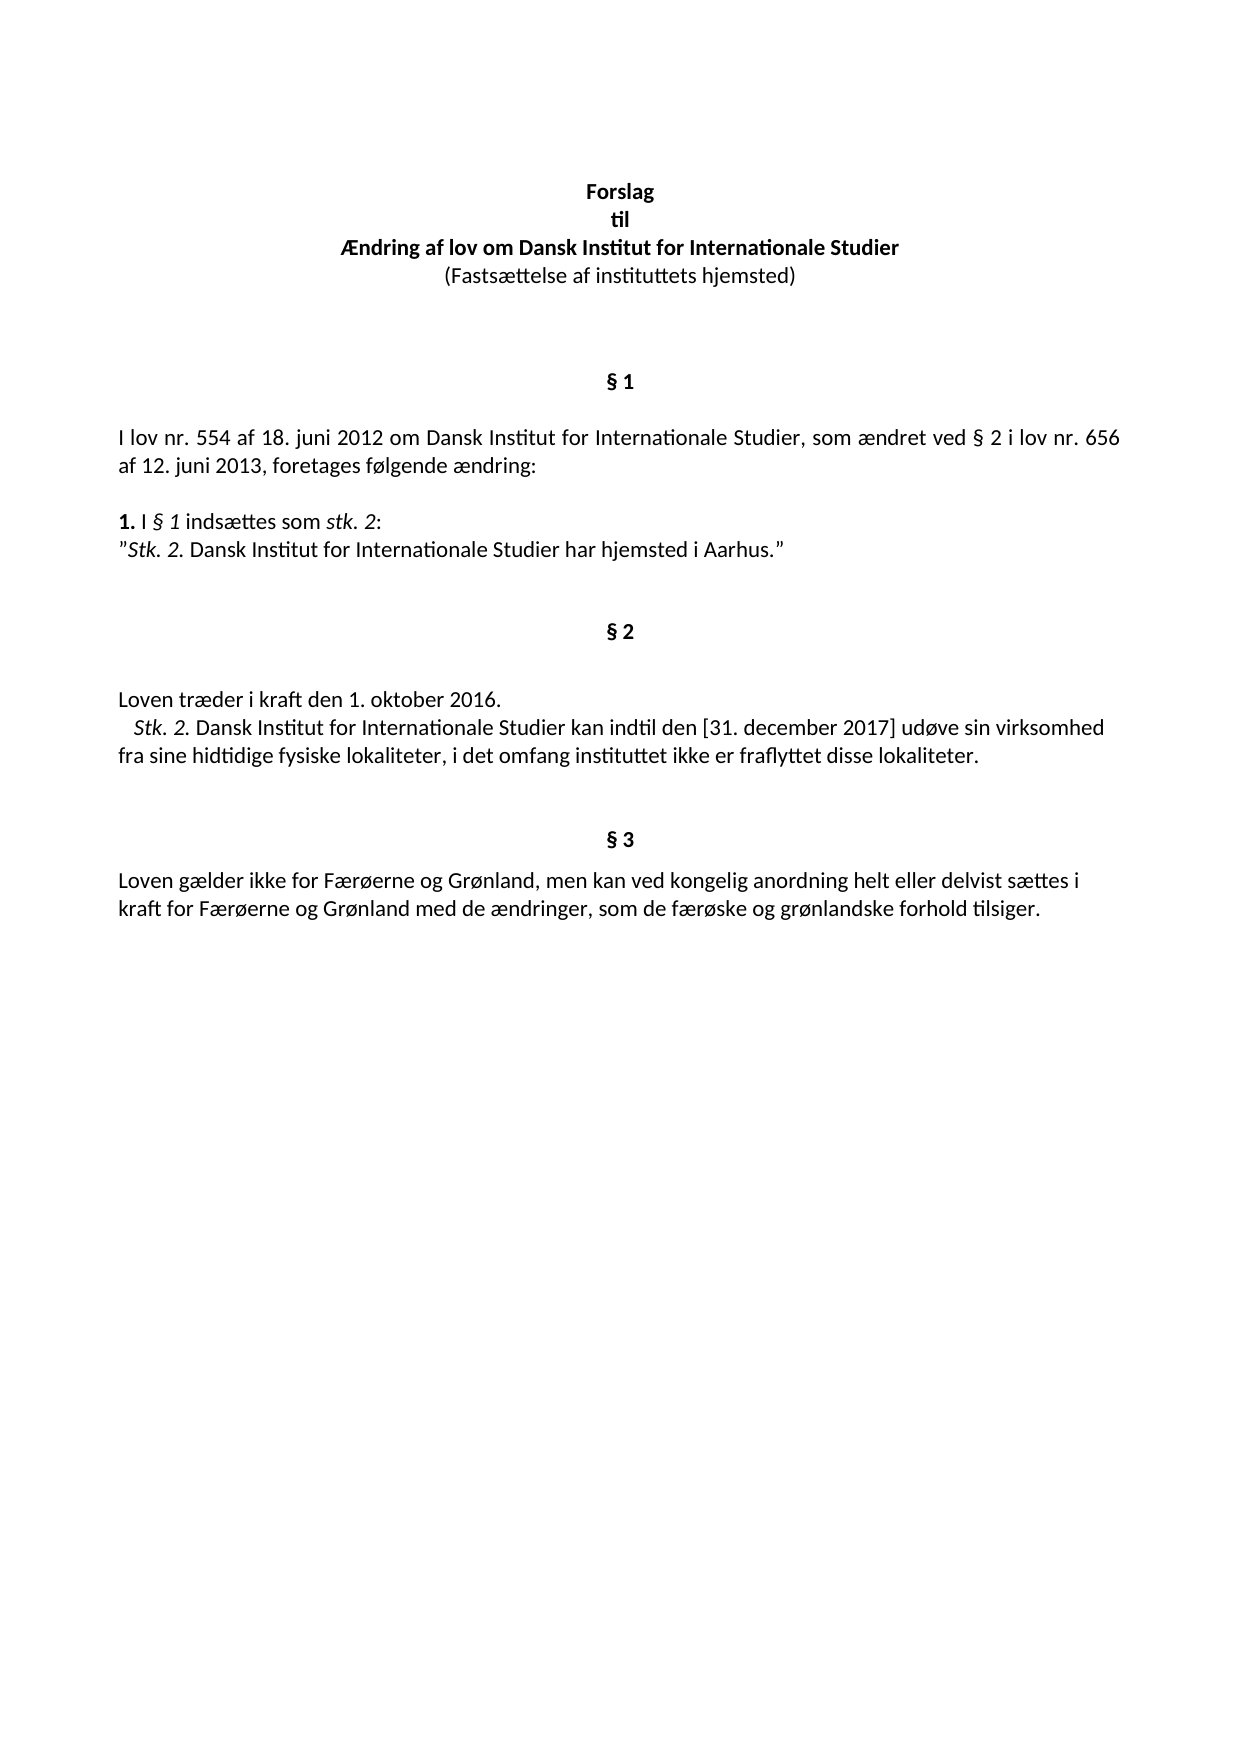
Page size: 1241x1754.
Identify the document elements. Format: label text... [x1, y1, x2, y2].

text Loven træder i kraft den 1. oktober 2016. [118, 685, 1122, 713]
text til [118, 205, 1122, 233]
text Forslag [118, 177, 1122, 205]
text § 2 [118, 617, 1122, 645]
text Ændring af lov om Dansk Institut for Internationale Studier [118, 233, 1122, 261]
text Loven gælder ikke for Færøerne og Grønland, men kan ved kongelig anordning helt eller delvist sættes i kraft for Færøerne og Grønland med de ændringer, som de færøske og grønlandske forhold tilsiger. [118, 866, 1122, 922]
text § 3 [118, 826, 1122, 853]
text (Fastsættelse af instituttets hjemsted) [118, 261, 1122, 289]
text § 1 [118, 367, 1122, 395]
text Stk. 2. Dansk Institut for Internationale Studier kan indtil den [31. december 2017] udøve sin virksomhed fra sine hidtidige fysiske lokaliteter, i det omfang instituttet ikke er fraflyttet disse lokaliteter. [118, 713, 1122, 769]
text 1. I § 1 indsættes som stk. 2: [118, 507, 1122, 535]
text I lov nr. 554 af 18. juni 2012 om Dansk Institut for Internationale Studier, som ændret ved § 2 i lov nr. 656 af 12. juni 2013, foretages følgende ændring: [118, 423, 1122, 479]
text ”Stk. 2. Dansk Institut for Internationale Studier har hjemsted i Aarhus.” [118, 535, 1122, 563]
